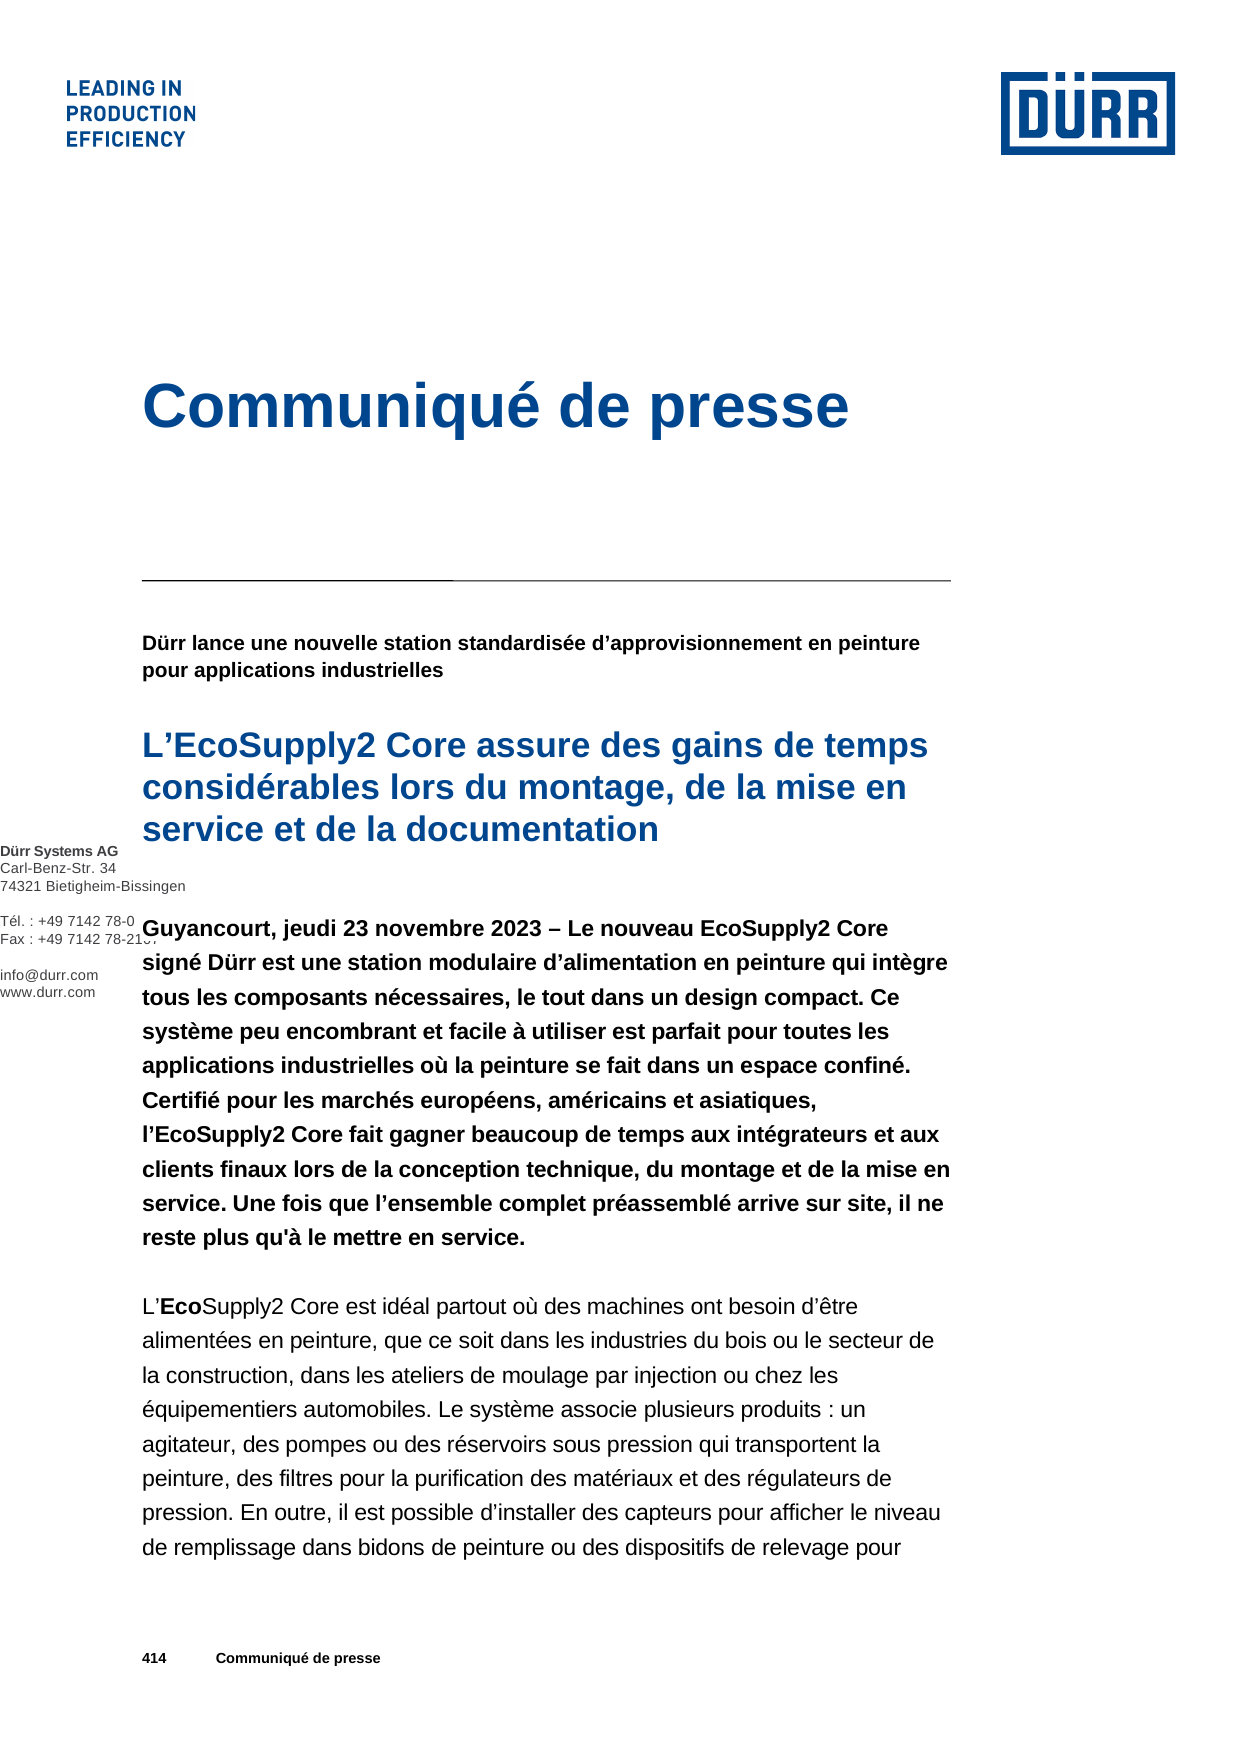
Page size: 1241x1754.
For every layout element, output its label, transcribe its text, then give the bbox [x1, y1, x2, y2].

picture [67, 80, 196, 147]
text Guyancourt, jeudi 23 novembre 2023 – Le nouveau EcoSupply2 Core signé Dürr est une station modulaire d’alimentation en peinture qui intègre tous les composants nécessaires, le tout dans un design compact. Ce système peu encombrant et facile à utiliser est parfait pour toutes les applications industrielles où la peinture se fait dans un espace confiné. Certifié pour les marchés européens, américains et asiatiques, l’EcoSupply2 Core fait gagner beaucoup de temps aux intégrateurs et aux clients finaux lors de la conception technique, du montage et de la mise en service. Une fois que l’ensemble complet préassemblé arrive sur site, il ne reste plus qu'à le mettre en service. [142, 907, 951, 1251]
text L’EcoSupply2 Core assure des gains de temps considérables lors du montage, de la mise en service et de la documentation [142, 723, 951, 848]
picture [1001, 72, 1175, 155]
text Dürr lance une nouvelle station standardisée d’approvisionnement en peinture pour applications industrielles [142, 628, 951, 682]
text Communiqué de presse [142, 366, 951, 441]
